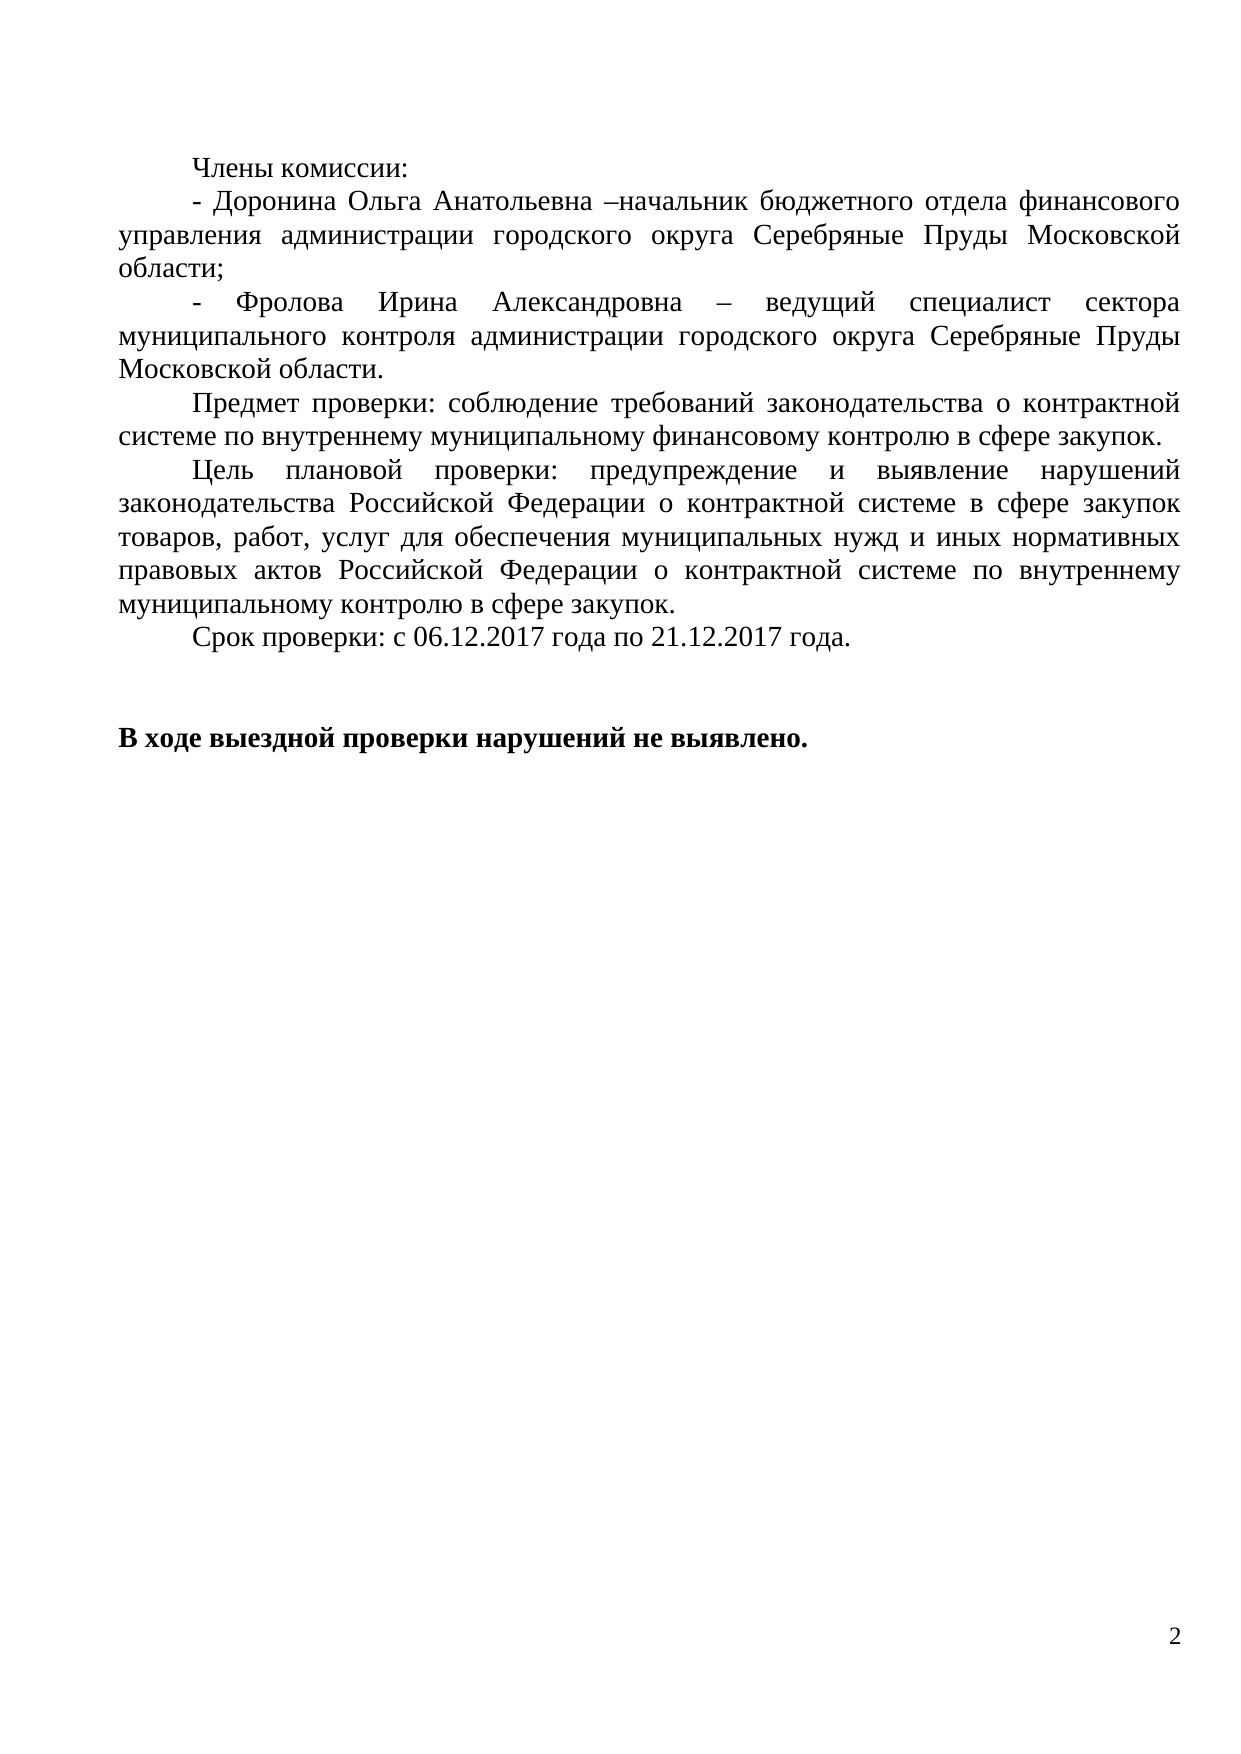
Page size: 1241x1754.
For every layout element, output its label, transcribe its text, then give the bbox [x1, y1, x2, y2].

text Предмет проверки: соблюдение требований законодательства о контрактной системе по внутреннему муниципальному финансовому контролю в сфере закупок. [118, 385, 1181, 452]
text Члены комиссии: [118, 150, 1181, 183]
text Цель плановой проверки: предупреждение и выявление нарушений законодательства Российской Федерации о контрактной системе в сфере закупок товаров, работ, услуг для обеспечения муниципальных нужд и иных нормативных правовых актов Российской Федерации о контрактной системе по внутреннему муниципальному контролю в сфере закупок. [118, 452, 1181, 619]
text - Фролова Ирина Александровна – ведущий специалист сектора муниципального контроля администрации городского округа Серебряные Пруды Московской области. [118, 284, 1181, 385]
text - Доронина Ольга Анатольевна –начальник бюджетного отдела финансового управления администрации городского округа Серебряные Пруды Московской области; [118, 183, 1181, 284]
text Срок проверки: с 06.12.2017 года по 21.12.2017 года. [118, 619, 1181, 653]
text В ходе выездной проверки нарушений не выявлено. [118, 720, 1181, 754]
